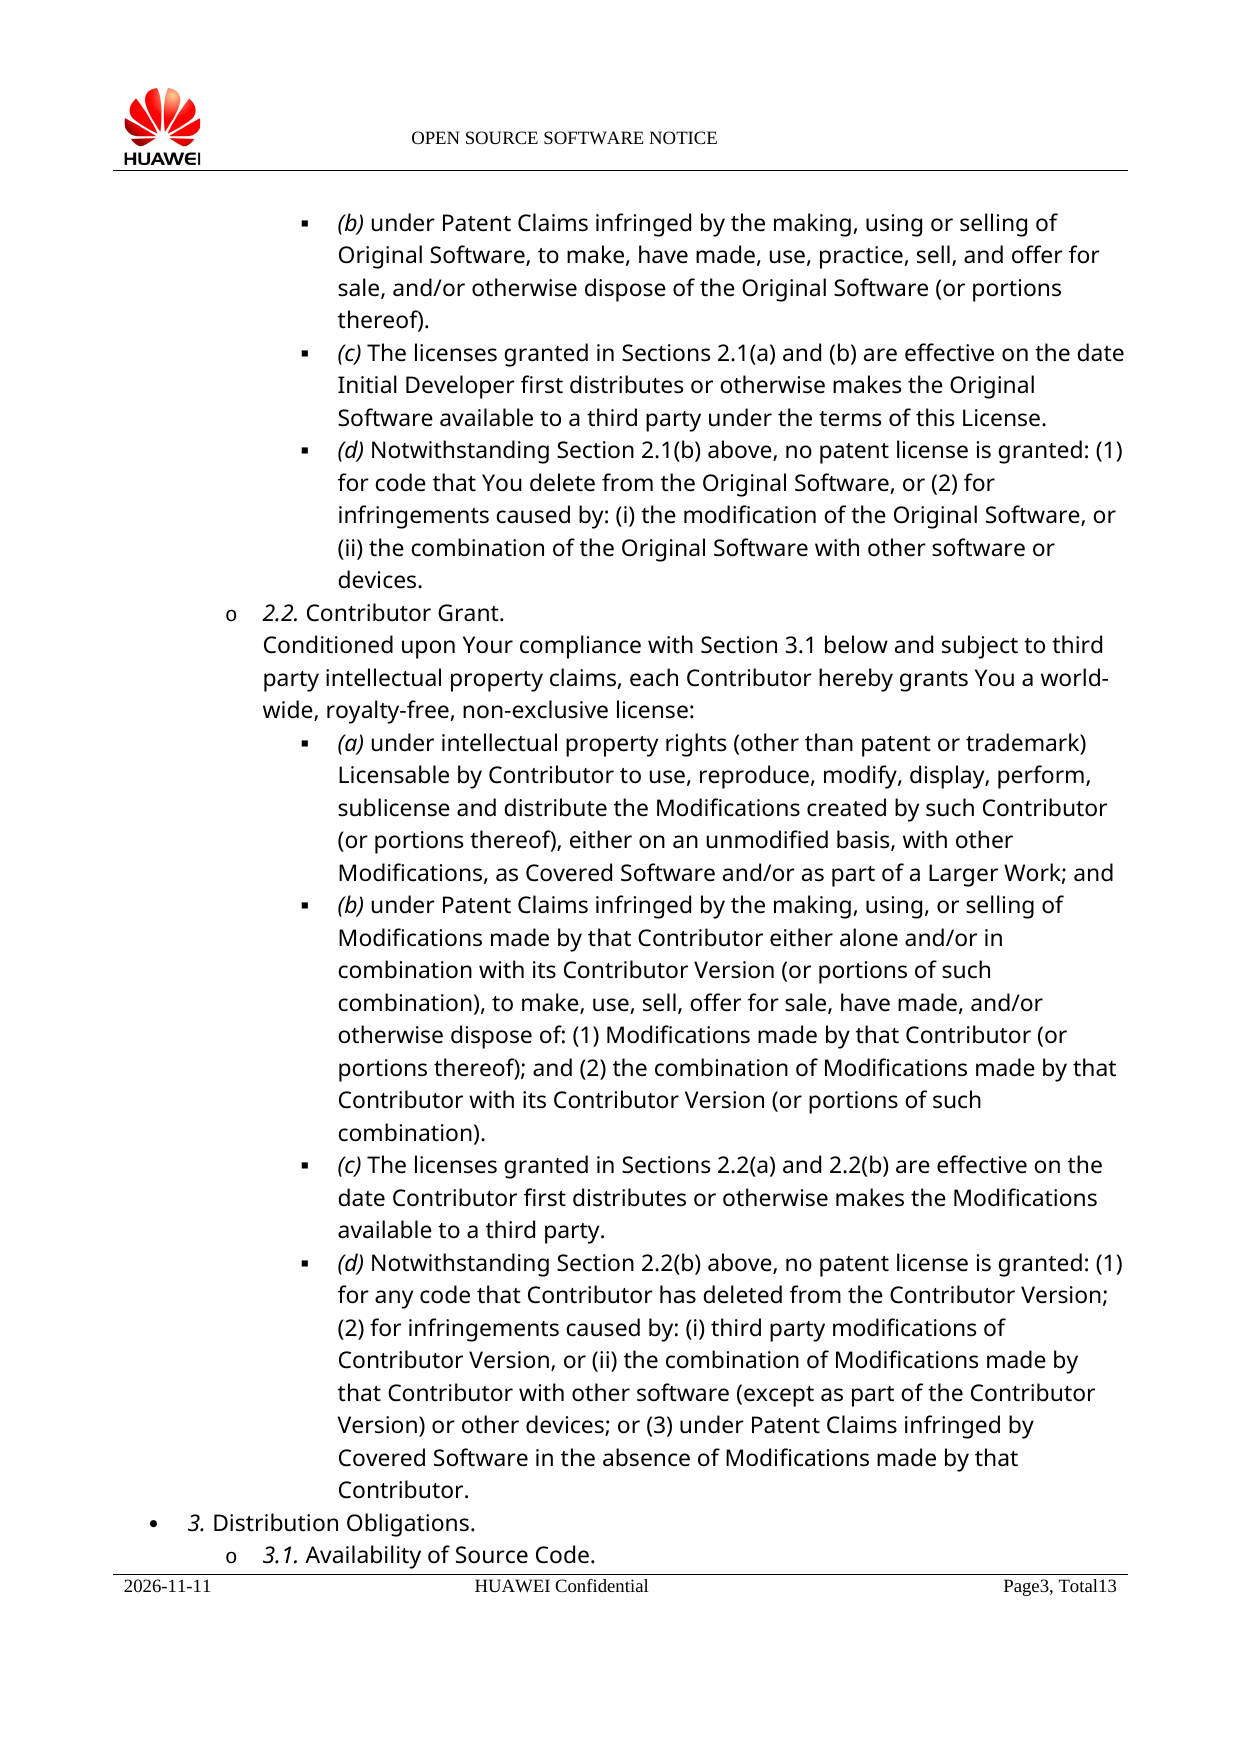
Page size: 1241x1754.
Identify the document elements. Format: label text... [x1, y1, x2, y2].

list (d) Notwithstanding Section 2.1(b) above, no patent license is granted: (1) for code that You delete from the Original Software, or (2) for infringements caused by: (i) the modification of the Original Software, or (ii) the combination of the Original Software with other software or devices. [300, 434, 1128, 596]
list (a) under intellectual property rights (other than patent or trademark) Licensable by Contributor to use, reproduce, modify, display, perform, sublicense and distribute the Modifications created by such Contributor (or portions thereof), either on an unmodified basis, with other Modifications, as Covered Software and/or as part of a Larger Work; and [300, 726, 1128, 889]
list (c) The licenses granted in Sections 2.1(a) and (b) are effective on the date Initial Developer first distributes or otherwise makes the Original Software available to a third party under the terms of this License. [300, 336, 1128, 434]
picture [124, 88, 201, 165]
list (b) under Patent Claims infringed by the making, using, or selling of Modifications made by that Contributor either alone and/or in combination with its Contributor Version (or portions of such combination), to make, use, sell, offer for sale, have made, and/or otherwise dispose of: (1) Modifications made by that Contributor (or portions thereof); and (2) the combination of Modifications made by that Contributor with its Contributor Version (or portions of such combination). [300, 889, 1128, 1149]
list (b) under Patent Claims infringed by the making, using or selling of Original Software, to make, have made, use, practice, sell, and offer for sale, and/or otherwise dispose of the Original Software (or portions thereof). [300, 206, 1128, 336]
list 3. Distribution Obligations. [150, 1506, 1128, 1539]
list 2.2. Contributor Grant. Conditioned upon Your compliance with Section 3.1 below and subject to third party intellectual property claims, each Contributor hereby grants You a world-wide, royalty-free, non-exclusive license: [225, 596, 1128, 726]
list (c) The licenses granted in Sections 2.2(a) and 2.2(b) are effective on the date Contributor first distributes or otherwise makes the Modifications available to a third party. [300, 1149, 1128, 1246]
list (d) Notwithstanding Section 2.2(b) above, no patent license is granted: (1) for any code that Contributor has deleted from the Contributor Version; (2) for infringements caused by: (i) third party modifications of Contributor Version, or (ii) the combination of Modifications made by that Contributor with other software (except as part of the Contributor Version) or other devices; or (3) under Patent Claims infringed by Covered Software in the absence of Modifications made by that Contributor. [300, 1246, 1128, 1506]
